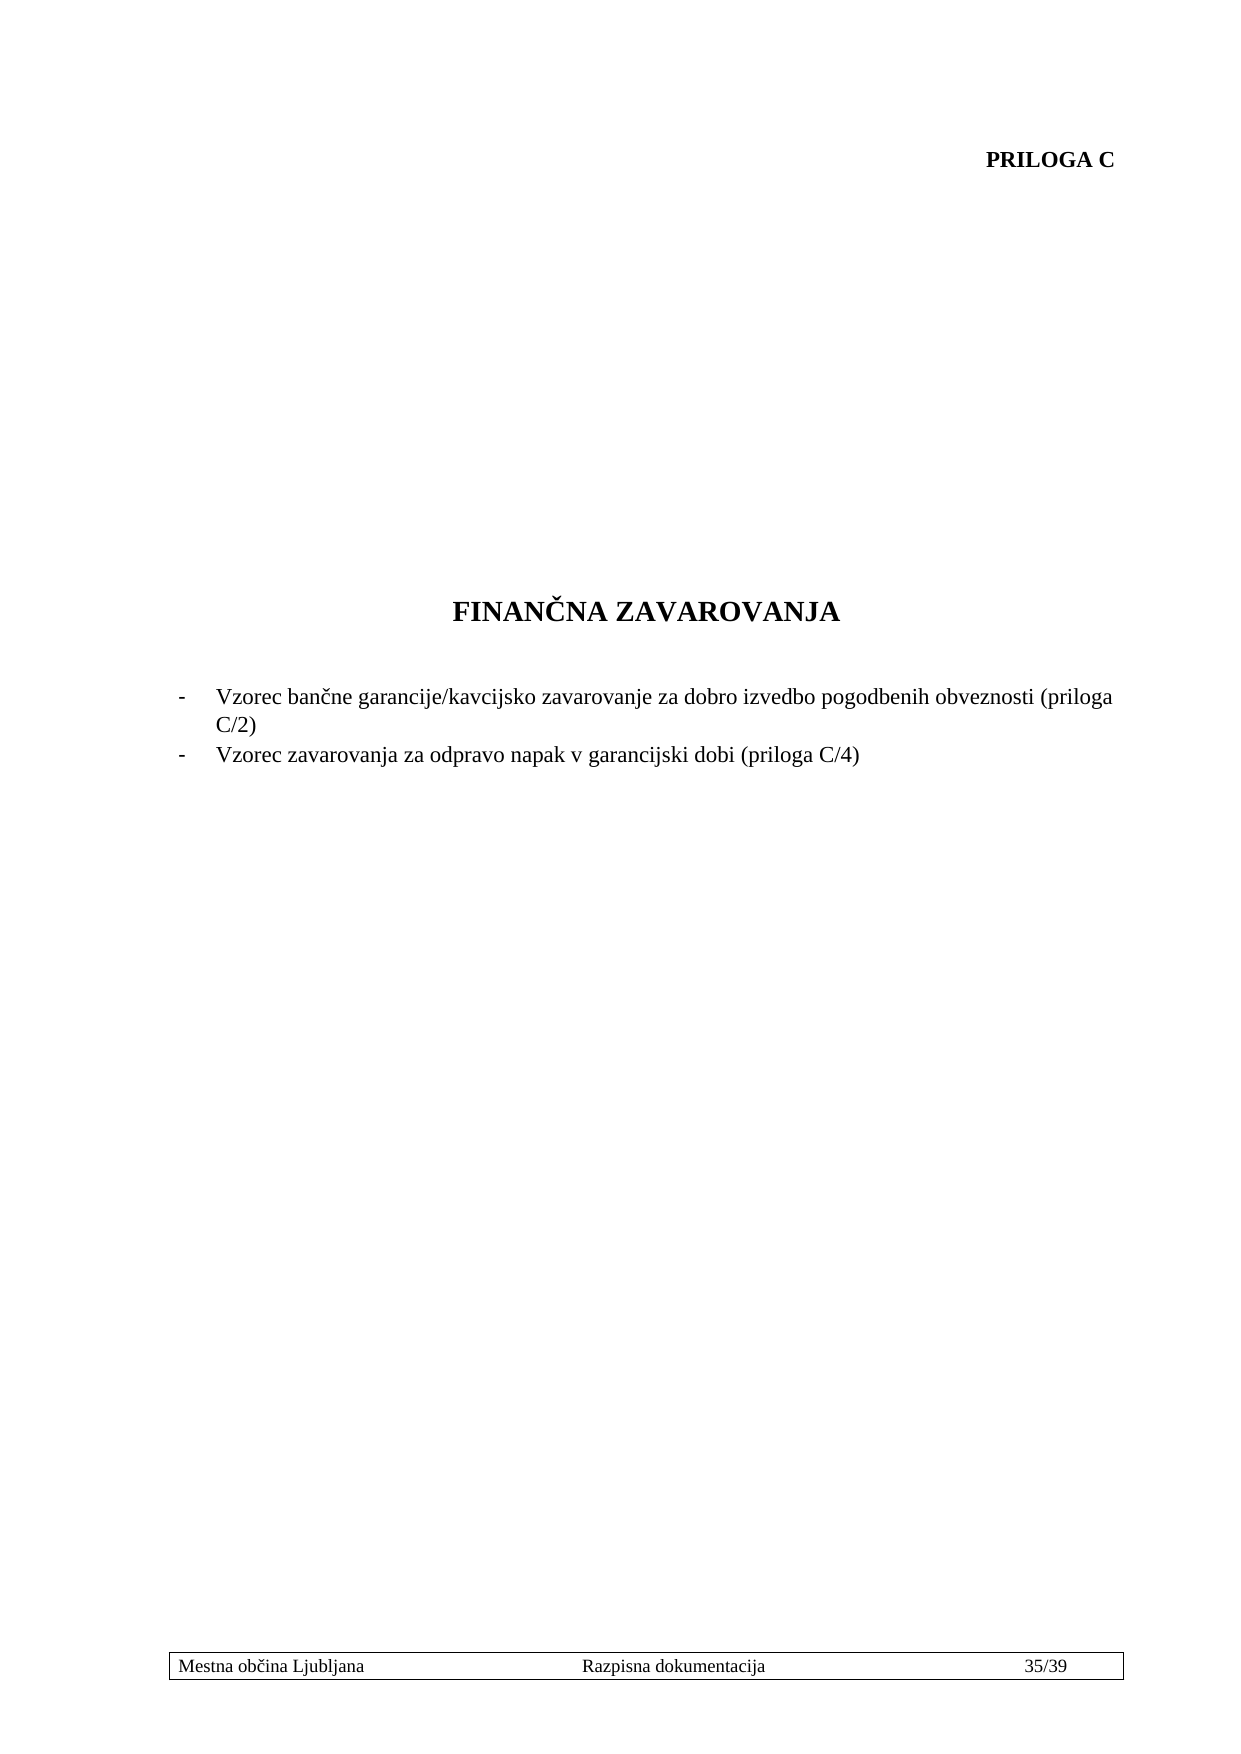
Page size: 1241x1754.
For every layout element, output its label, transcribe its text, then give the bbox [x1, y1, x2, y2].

list Vzorec zavarovanja za odpravo napak v garancijski dobi (priloga C/4) [178, 738, 1115, 769]
list Vzorec bančne garancije/kavcijsko zavarovanje za dobro izvedbo pogodbenih obveznosti (priloga C/2) [178, 680, 1115, 738]
text FINANČNA ZAVAROVANJA [178, 594, 1115, 627]
text PRILOGA C [66, 146, 1115, 172]
